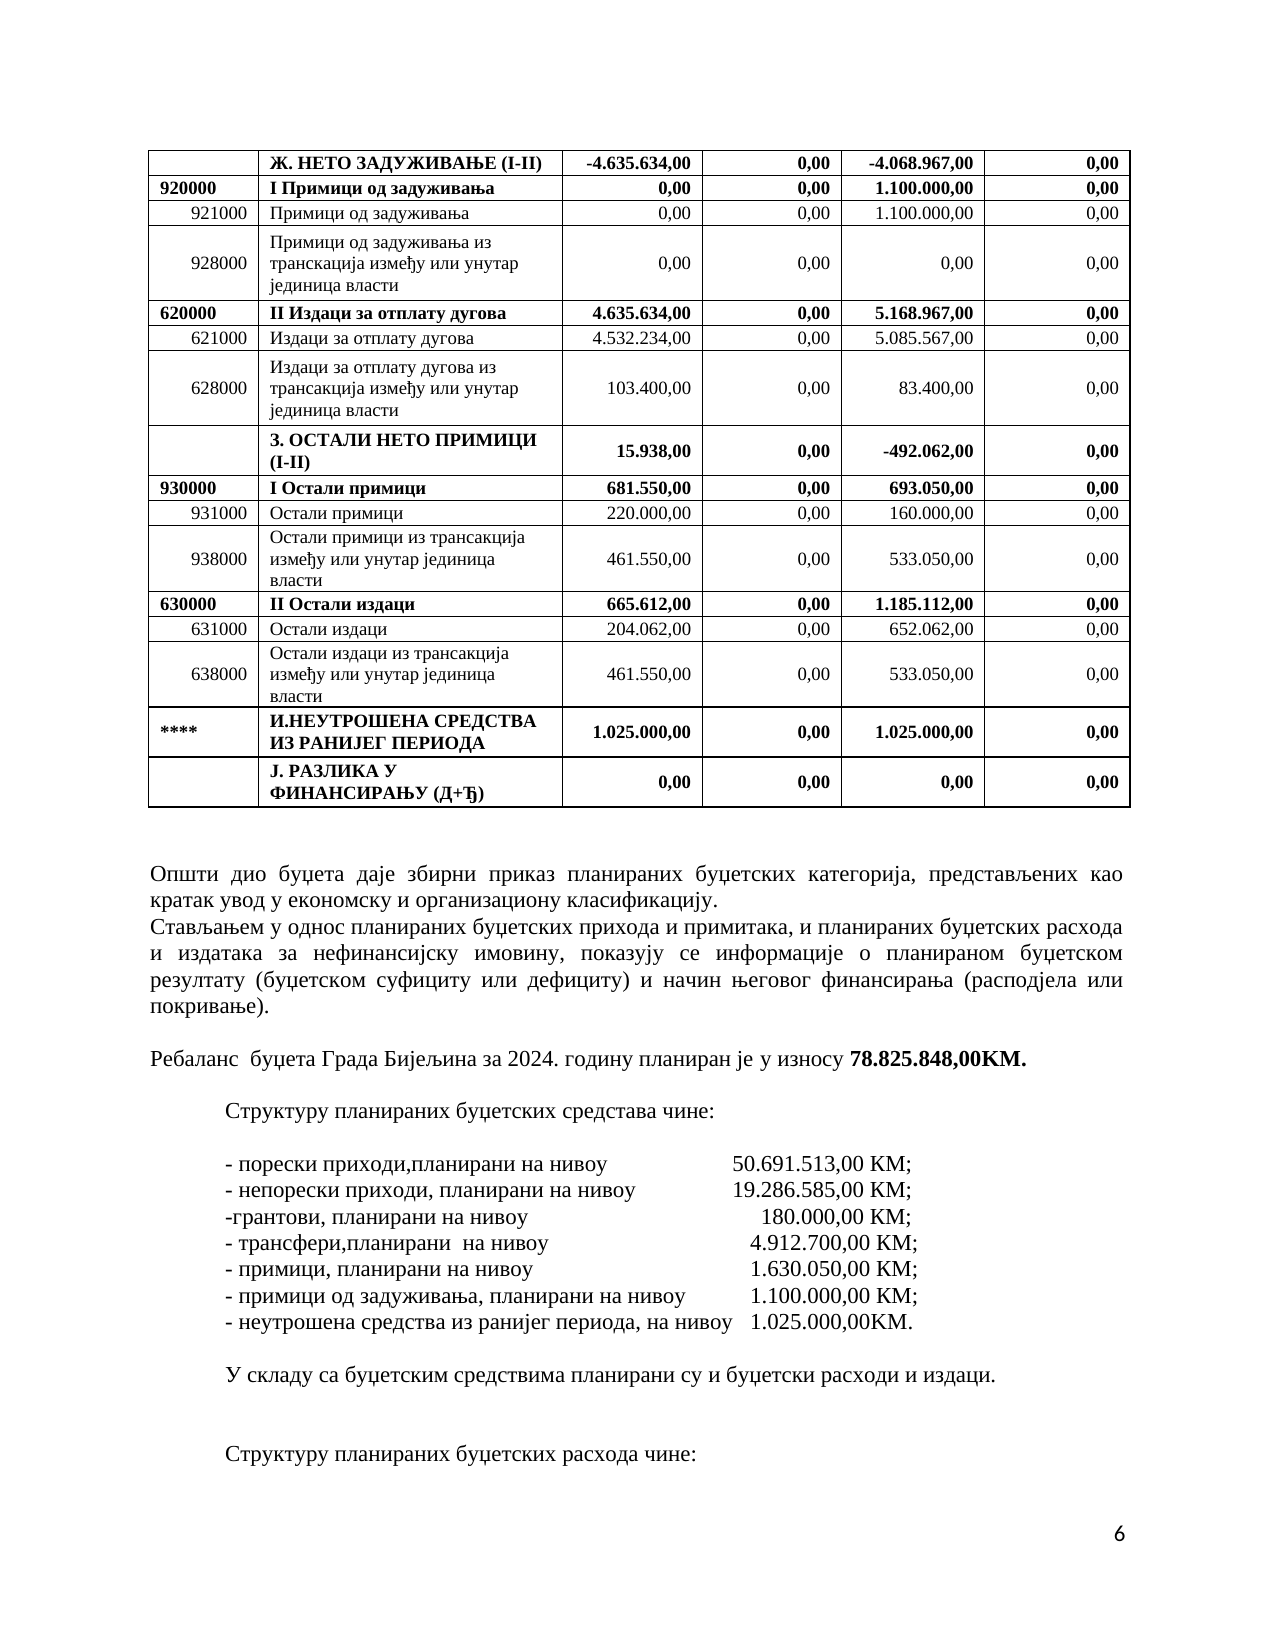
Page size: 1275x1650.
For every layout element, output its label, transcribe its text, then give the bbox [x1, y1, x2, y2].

table_cell 1.025.000,00 [563, 708, 702, 756]
table_cell -4.068.967,00 [842, 151, 984, 175]
table_cell 0,00 [985, 642, 1129, 706]
table_cell Примици од задуживања [259, 201, 562, 225]
table_cell 0,00 [703, 476, 841, 500]
table_cell Остали примици из трансакција између или унутар јединица власти [259, 526, 562, 591]
table_cell 0,00 [703, 642, 841, 706]
table_cell -492.062,00 [842, 426, 984, 475]
table_cell [149, 758, 258, 806]
table_cell 220.000,00 [563, 501, 702, 525]
text Општи дио буџета даје збирни приказ планираних буџетских категорија, представљених као кратак увод у економску и организациону класификацију. [150, 860, 1125, 913]
table_cell 931000 [149, 501, 258, 525]
text Структуру планираних буџетских средстава чине: [150, 1097, 1125, 1124]
table_cell 631000 [149, 617, 258, 641]
table_cell 204.062,00 [563, 617, 702, 641]
text - неутрошена средства из ранијег периода, на нивоу 1.025.000,00KM. [150, 1308, 1125, 1334]
table_cell 0,00 [985, 526, 1129, 591]
table_cell 620000 [149, 301, 258, 325]
table_cell 0,00 [985, 758, 1129, 806]
text - трансфери,планирани на нивоу 4.912.700,00 КМ; [150, 1229, 1125, 1256]
table_cell 0,00 [563, 758, 702, 806]
table_cell 0,00 [703, 501, 841, 525]
table_cell 4.532.234,00 [563, 326, 702, 350]
table_cell 461.550,00 [563, 526, 702, 591]
table_cell 0,00 [985, 326, 1129, 350]
table_cell 0,00 [703, 226, 841, 300]
text - порески приходи,планирани на нивоу 50.691.513,00 КМ; [150, 1150, 1125, 1176]
table_cell I Примици од задуживања [259, 176, 562, 200]
table_cell Ј. РАЗЛИКА У ФИНАНСИРАЊУ (Д+Ђ) [259, 758, 562, 806]
table_cell Ж. НЕТО ЗАДУЖИВАЊЕ (I-II) [259, 151, 562, 175]
table_cell 930000 [149, 476, 258, 500]
table_cell 0,00 [985, 226, 1129, 300]
table_cell 0,00 [703, 526, 841, 591]
table_cell 0,00 [985, 351, 1129, 425]
table_cell 461.550,00 [563, 642, 702, 706]
table_cell 630000 [149, 592, 258, 616]
table_cell 920000 [149, 176, 258, 200]
table_cell [149, 426, 258, 475]
table_cell З. ОСТАЛИ НЕТО ПРИМИЦИ (I-II) [259, 426, 562, 475]
table_cell 0,00 [985, 617, 1129, 641]
table_cell 0,00 [842, 226, 984, 300]
table_cell 533.050,00 [842, 642, 984, 706]
text Стављањем у однос планираних буџетских прихода и примитака, и планираних буџетских расхода и издатака за нефинансијску имовину, показују се информације о планираном буџетском резултату (буџетском суфициту или дефициту) и начин његовог финансирања (расподјела или покривање). [150, 913, 1125, 1018]
table_cell 15.938,00 [563, 426, 702, 475]
text - примици, планирани на нивоу 1.630.050,00 КМ; [150, 1256, 1125, 1282]
table_cell II Остали издаци [259, 592, 562, 616]
table_cell 0,00 [985, 708, 1129, 756]
table_cell Остали издаци из трансакција између или унутар јединица власти [259, 642, 562, 706]
table_cell I Остали примици [259, 476, 562, 500]
text У складу са буџетским средствима планирани су и буџетски расходи и издаци. [150, 1361, 1125, 1387]
table_cell 1.100.000,00 [842, 176, 984, 200]
table_cell Издаци за отплату дугова из трансакција између или унутар јединица власти [259, 351, 562, 425]
table_cell 4.635.634,00 [563, 301, 702, 325]
table_cell 0,00 [985, 301, 1129, 325]
table_cell 621000 [149, 326, 258, 350]
table_cell 0,00 [703, 426, 841, 475]
text Ребаланс буџета Града Бијељина за 2024. годину планиран је у износу 78.825.848,00KM. [150, 1045, 1125, 1071]
table_cell **** [149, 708, 258, 756]
table_cell 938000 [149, 526, 258, 591]
table_cell Примици од задуживања из транскација између или унутар јединица власти [259, 226, 562, 300]
table_cell 0,00 [703, 176, 841, 200]
table_cell 1.185.112,00 [842, 592, 984, 616]
table_cell 0,00 [985, 592, 1129, 616]
table_cell 0,00 [703, 201, 841, 225]
table_cell Остали примици [259, 501, 562, 525]
table_cell 533.050,00 [842, 526, 984, 591]
table_cell 928000 [149, 226, 258, 300]
table_cell 0,00 [563, 201, 702, 225]
table_cell 0,00 [842, 758, 984, 806]
table_cell 0,00 [563, 176, 702, 200]
table_cell 665.612,00 [563, 592, 702, 616]
table_cell 0,00 [703, 151, 841, 175]
text -грантови, планирани на нивоу 180.000,00 КМ; [150, 1203, 1125, 1229]
table_cell 0,00 [985, 501, 1129, 525]
table_cell 652.062,00 [842, 617, 984, 641]
table_cell II Издаци за отплату дугова [259, 301, 562, 325]
table_cell 0,00 [703, 617, 841, 641]
table_cell 0,00 [703, 592, 841, 616]
table_cell 0,00 [703, 708, 841, 756]
table_cell 0,00 [563, 226, 702, 300]
table_cell Издаци за отплату дугова [259, 326, 562, 350]
table_cell 5.168.967,00 [842, 301, 984, 325]
table_cell 681.550,00 [563, 476, 702, 500]
table_cell 160.000,00 [842, 501, 984, 525]
table_cell 0,00 [985, 201, 1129, 225]
table_cell 83.400,00 [842, 351, 984, 425]
table_cell [149, 151, 258, 175]
table_cell 103.400,00 [563, 351, 702, 425]
table_cell И.НЕУТРОШЕНА СРЕДСТВА ИЗ РАНИЈЕГ ПЕРИОДА [259, 708, 562, 756]
table_cell 5.085.567,00 [842, 326, 984, 350]
table_cell 921000 [149, 201, 258, 225]
table_cell 0,00 [985, 176, 1129, 200]
table_cell 693.050,00 [842, 476, 984, 500]
table_cell 628000 [149, 351, 258, 425]
table_cell 638000 [149, 642, 258, 706]
text - примици од задуживања, планирани на нивоу 1.100.000,00 КМ; [150, 1282, 1125, 1308]
table_cell 0,00 [985, 476, 1129, 500]
table_cell Остали издаци [259, 617, 562, 641]
table_cell 0,00 [985, 426, 1129, 475]
table_cell 1.025.000,00 [842, 708, 984, 756]
table_cell 1.100.000,00 [842, 201, 984, 225]
table_cell 0,00 [985, 151, 1129, 175]
table_cell -4.635.634,00 [563, 151, 702, 175]
table_cell 0,00 [703, 301, 841, 325]
text Структуру планираних буџетских расхода чине: [150, 1440, 1125, 1466]
table_cell 0,00 [703, 758, 841, 806]
table_cell 0,00 [703, 351, 841, 425]
table_cell 0,00 [703, 326, 841, 350]
text - непорески приходи, планирани на нивоу 19.286.585,00 КМ; [150, 1176, 1125, 1203]
